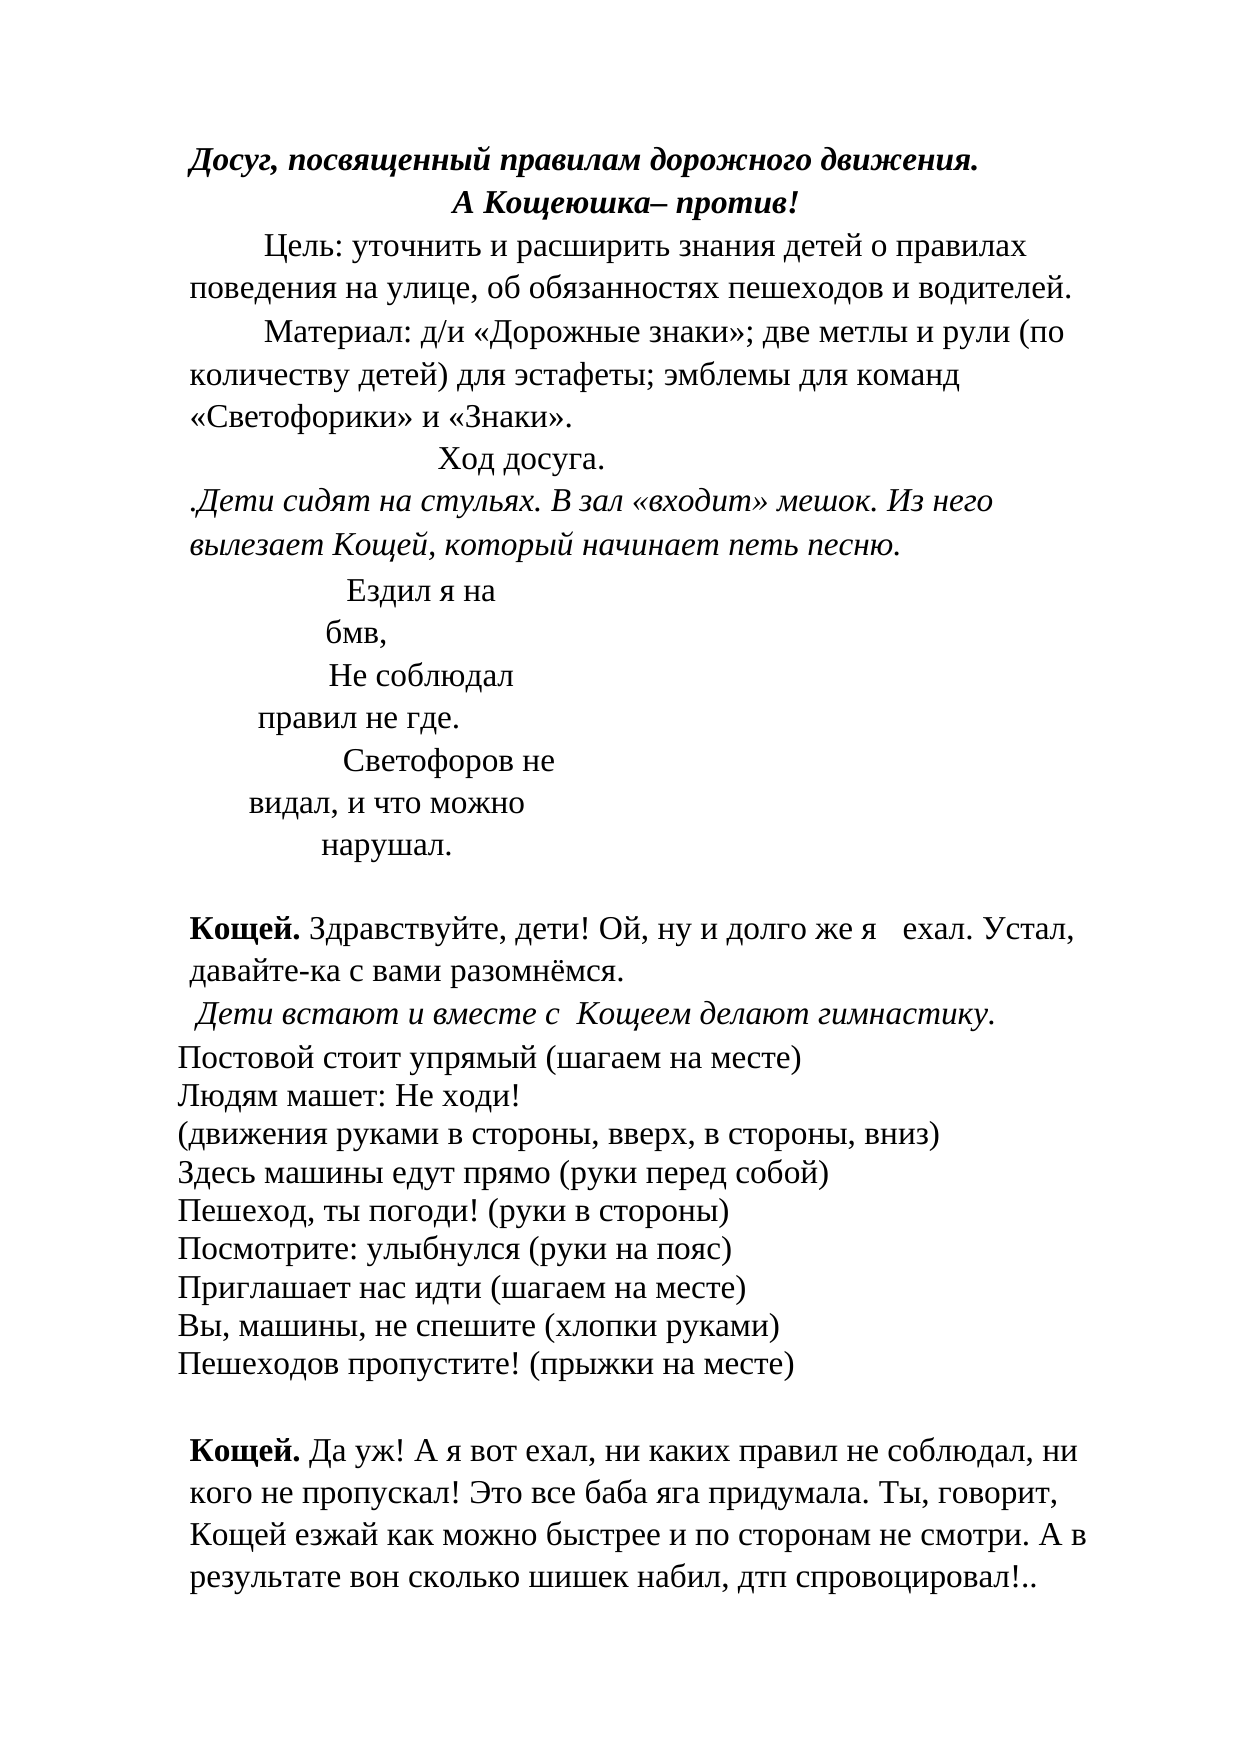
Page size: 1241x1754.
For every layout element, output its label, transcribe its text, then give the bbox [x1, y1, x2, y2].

text Не соблюдал правил не где. [189, 656, 529, 736]
text Ход досуга. [437, 438, 1152, 477]
text Пешеходов пропустите! (прыжки на месте) [177, 1344, 1152, 1382]
text Кощей. Здравствуйте, дети! Ой, ну и долго же я ехал. Устал, давайте-ка с вами разомнёмся. [189, 908, 1118, 989]
text Цель: уточнить и расширить знания детей о правилах поведения на улице, об обязанностях пешеходов и водителей. [189, 225, 1152, 305]
text Вы, машины, не спешите (хлопки руками) [177, 1305, 1152, 1344]
text Посмотрите: улыбнулся (руки на пояс) [177, 1229, 1152, 1267]
text (движения руками в стороны, вверх, в стороны, вниз) [177, 1114, 1152, 1152]
text Ездил я на бмв, [189, 570, 529, 650]
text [189, 1430, 1100, 1594]
text Светофоров не видал, и что можно нарушал. [189, 740, 584, 863]
text Здесь машины едут прямо (руки перед собой) [177, 1152, 1152, 1190]
title Досуг, посвященный правилам дорожного движения. [190, 139, 1152, 178]
text Приглашает нас идти (шагаем на месте) [177, 1267, 1152, 1305]
text .Дети сидят на стульях. В зал «входит» мешок. Из него вылезает Кощей, который начинает петь песню. [189, 480, 1104, 563]
text Материал: д/и «Дорожные знаки»; две метлы и рули (по количеству детей) для эстафеты; эмблемы для команд «Светофорики» и «Знаки». [189, 312, 1098, 434]
text Постовой стоит упрямый (шагаем на месте) [177, 1037, 1152, 1075]
text Пешеход, ты погоди! (руки в стороны) [177, 1190, 1152, 1229]
text Дети встают и вместе с Кощеем делают гимнастику. [189, 993, 1012, 1031]
text А Кощеюшка– против! [452, 182, 1152, 221]
text Людям машет: Не ходи! [177, 1075, 1152, 1114]
